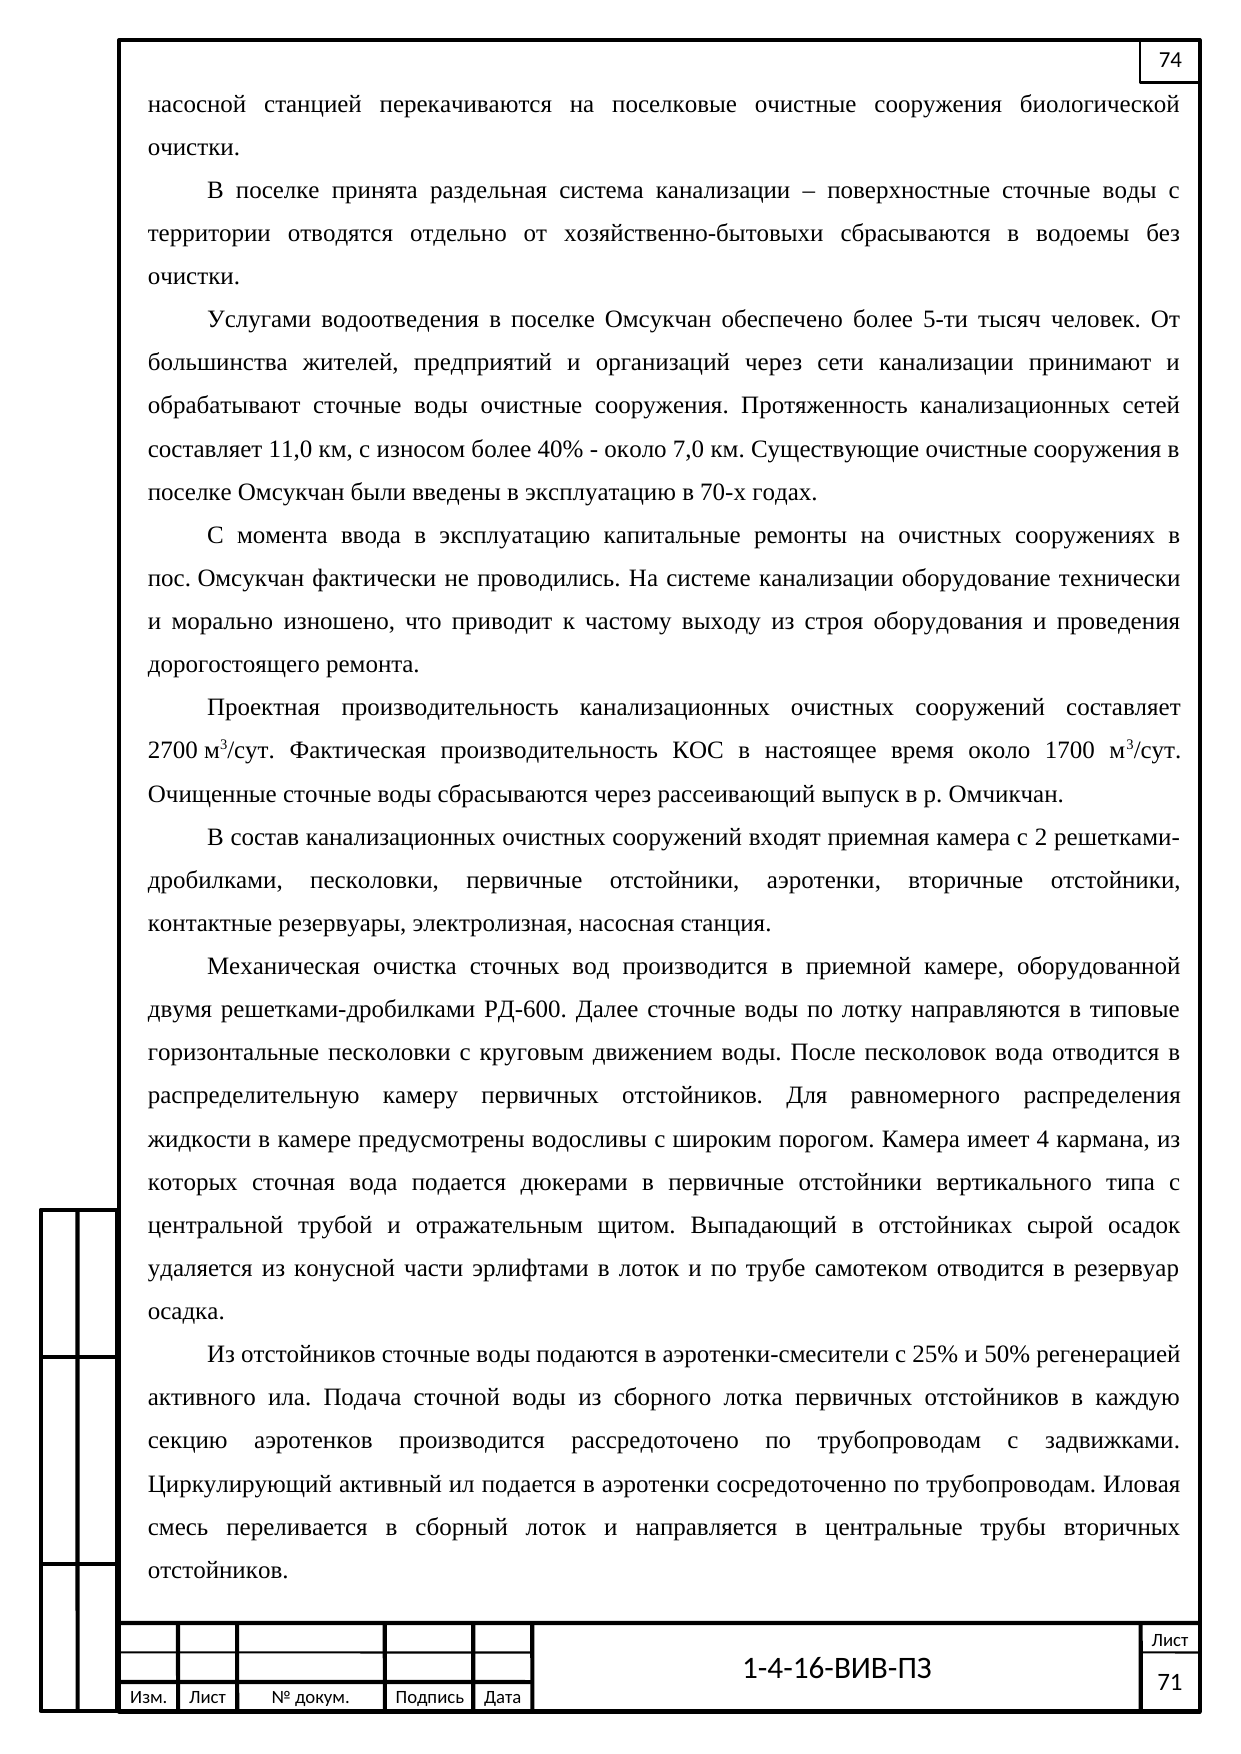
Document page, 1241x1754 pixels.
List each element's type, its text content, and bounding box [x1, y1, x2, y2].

text В состав канализационных очистных сооружений входят приемная камера с 2 решетками-дробилками, песколовки, первичные отстойники, аэротенки, вторичные отстойники, контактные резервуары, электролизная, насосная станция. [148, 822, 1181, 937]
text С момента ввода в эксплуатацию капитальные ремонты на очистных сооружениях в пос. Омсукчан фактически не проводились. На системе канализации оборудование технически и морально изношено, что приводит к частому выходу из строя оборудования и проведения дорогостоящего ремонта. [148, 520, 1181, 678]
text Из отстойников сточные воды подаются в аэротенки-смесители с 25% и 50% регенерацией активного ила. Подача сточной воды из сборного лотка первичных отстойников в каждую секцию аэротенков производится рассредоточено по трубопроводам с задвижками. Циркулирующий активный ил подается в аэротенки сосредоточенно по трубопроводам. Иловая смесь переливается в сборный лоток и направляется в центральные трубы вторичных отстойников. [148, 1339, 1181, 1584]
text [148, 89, 1181, 161]
text В поселке принята раздельная система канализации – поверхностные сточные воды с территории отводятся отдельно от хозяйственно-бытовыхи сбрасываются в водоемы без очистки. [148, 175, 1181, 290]
text Услугами водоотведения в поселке Омсукчан обеспечено более 5-ти тысяч человек. От большинства жителей, предприятий и организаций через сети канализации принимают и обрабатывают сточные воды очистные сооружения. Протяженность канализационных сетей составляет 11,0 км, с износом более 40% - около 7,0 км. Существующие очистные сооружения в поселке Омсукчан были введены в эксплуатацию в 70-х годах. [148, 304, 1181, 506]
text Механическая очистка сточных вод производится в приемной камере, оборудованной двумя решетками-дробилками РД-600. Далее сточные воды по лотку направляются в типовые горизонтальные песколовки с круговым движением воды. После песколовок вода отводится в распределительную камеру первичных отстойников. Для равномерного распределения жидкости в камере предусмотрены водосливы с широким порогом. Камера имеет 4 кармана, из которых сточная вода подается дюкерами в первичные отстойники вертикального типа с центральной трубой и отражательным щитом. Выпадающий в отстойниках сырой осадок удаляется из конусной части эрлифтами в лоток и по трубе самотеком отводится в резервуар осадка. [148, 951, 1181, 1325]
text Проектная производительность канализационных очистных сооружений составляет 2700 м3/сут. Фактическая производительность КОС в настоящее время около 1700 м3/сут. Очищенные сточные воды сбрасываются через рассеивающий выпуск в р. Омчикчан. [148, 692, 1181, 807]
